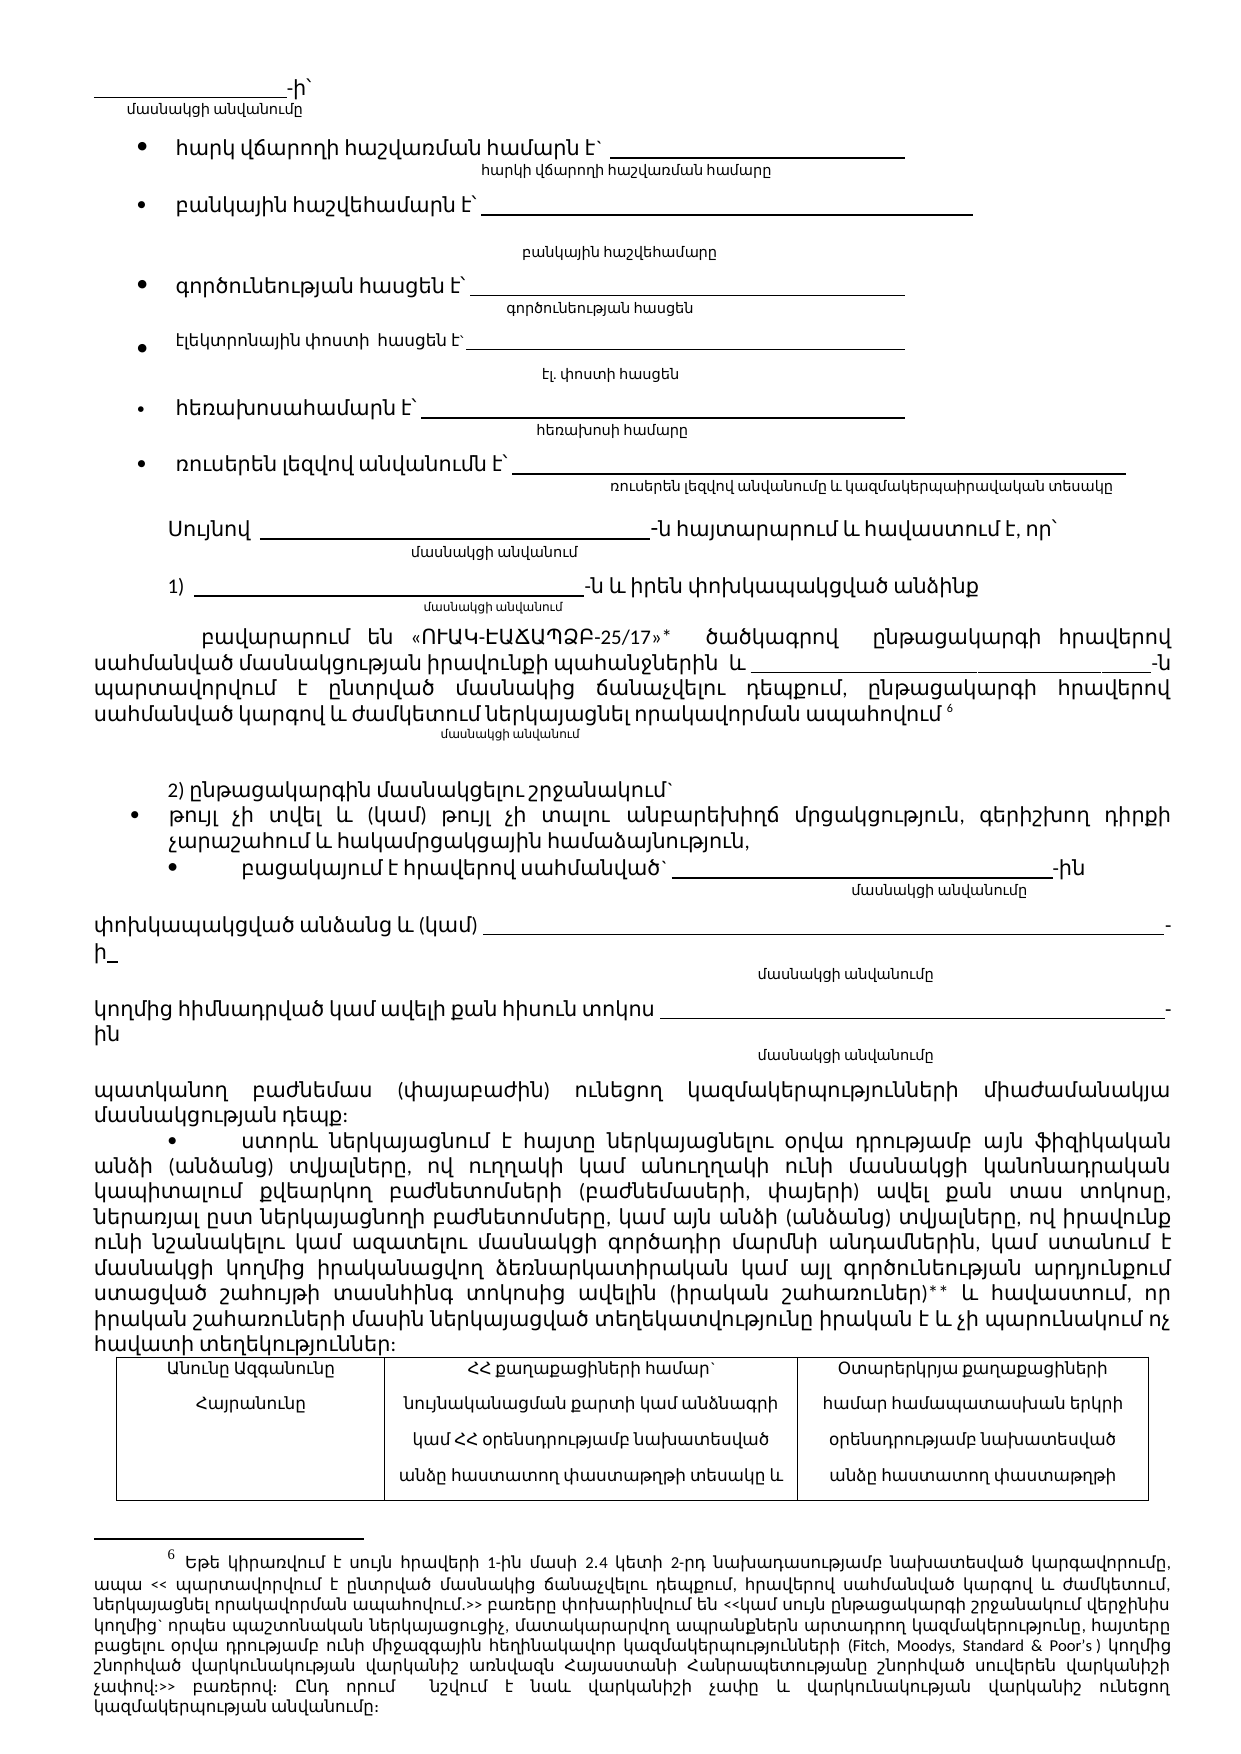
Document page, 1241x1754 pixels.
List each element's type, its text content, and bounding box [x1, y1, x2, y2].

list գործունեության հասցեն է՝ [138, 273, 1171, 299]
text մասնակցի անվանում [94, 543, 1171, 574]
text մասնակցի անվանումը [94, 100, 1171, 131]
list ստորև ներկայացնում է հայտը ներկայացնելու օրվա դրությամբ այն ֆիզիկական անձի (անձանց) տվյալները, ով ուղղակի կամ անուղղակի ունի մասնակցի կանոնադրական կապիտալում քվեարկող բաժնետոմսերի (բաժնեմասերի, փայերի) ավել քան տաս տոկոսը, ներառյալ ըստ ներկայացնողի բաժնետոմսերը, կամ այն անձի (անձանց) տվյալները, ով իրավունք ունի նշանակելու կամ ազատելու մասնակցի գործադիր մարմնի անդամներին, կամ ստանում է մասնակցի կողմից իրականացվող ձեռնարկատիրական կամ այլ գործունեության արդյունքում ստացված շահույթի տասնհինգ տոկոսից ավելին (իրական շահառուներ)** և հավաստում, որ իրական շահառուների մասին ներկայացված տեղեկատվությունը իրական է և չի պարունակում ոչ հավատի տեղեկություններ: [94, 1128, 1171, 1357]
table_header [385, 1358, 797, 1500]
text 1) -ն և իրեն փոխկապակցված անձինք [94, 574, 1171, 599]
list բացակայում է հրավերով սահմանված` -ին [94, 853, 1171, 881]
list բանկային հաշվեհամարն է՝ [138, 192, 1171, 243]
list հեռախոսահամարն է՝ [138, 396, 1171, 421]
text գործունեության հասցեն [94, 299, 1171, 329]
text մասնակցի անվանումը [94, 881, 1171, 912]
list թույլ չի տվել և (կամ) թույլ չի տալու անբարեխիղճ մրցակցություն, գերիշխող դիրքի չարաշահում և հակամրցակցային համաձայնություն, [131, 802, 1171, 853]
text բանկային հաշվեհամարը [94, 243, 1171, 273]
text ռուսերեն լեզվով անվանումը և կազմակերպաիրավական տեսակը [536, 477, 1171, 507]
text մասնակցի անվանում [94, 599, 1171, 624]
text մասնակցի անվանումը [94, 1047, 1171, 1077]
text բավարարում են «ՈՒԱԿ-ԷԱՃԱՊՁԲ-25/17»* ծածկագրով ընթացակարգի հրավերով սահմանված մասնակցության իրավունքի պահանջներին և -ն պարտավորվում է ընտրված մասնակից ճանաչվելու դեպքում, ընթացակարգի հրավերով սահմանված կարգով և ժամկետում ներկայացնել որակավորման ապահովում [94, 624, 1171, 726]
text կողմից հիմնադրված կամ ավելի քան հիսուն տոկոս -ին [94, 996, 1171, 1047]
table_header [798, 1358, 1148, 1500]
text հարկի վճարողի հաշվառման համարը [94, 161, 1171, 192]
text հեռախոսի համարը [462, 421, 1171, 452]
text -ի՝ [94, 75, 1171, 100]
list հարկ վճարողի հաշվառման համարն է` [138, 131, 1171, 161]
list ռուսերեն լեզվով անվանումն է՝ [138, 452, 1171, 477]
list էլեկտրոնային փոստի հասցեն է՝ [138, 329, 1171, 365]
text էլ. փոստի հասցեն [94, 365, 1171, 396]
text մասնակցի անվանումը [94, 965, 1171, 996]
text 2) ընթացակարգին մասնակցելու շրջանակում` [94, 777, 1171, 802]
text պատկանող բաժնեմաս (փայաբաժին) ունեցող կազմակերպությունների միաժամանակյա մասնակցության դեպք: [94, 1077, 1171, 1128]
text մասնակցի անվանում [94, 726, 1171, 752]
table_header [117, 1358, 384, 1500]
text փոխկապակցված անձանց և (կամ) -ի [94, 912, 1171, 965]
text Սույնով -ն հայտարարում և հավաստում է, որ՝ [94, 513, 1171, 543]
